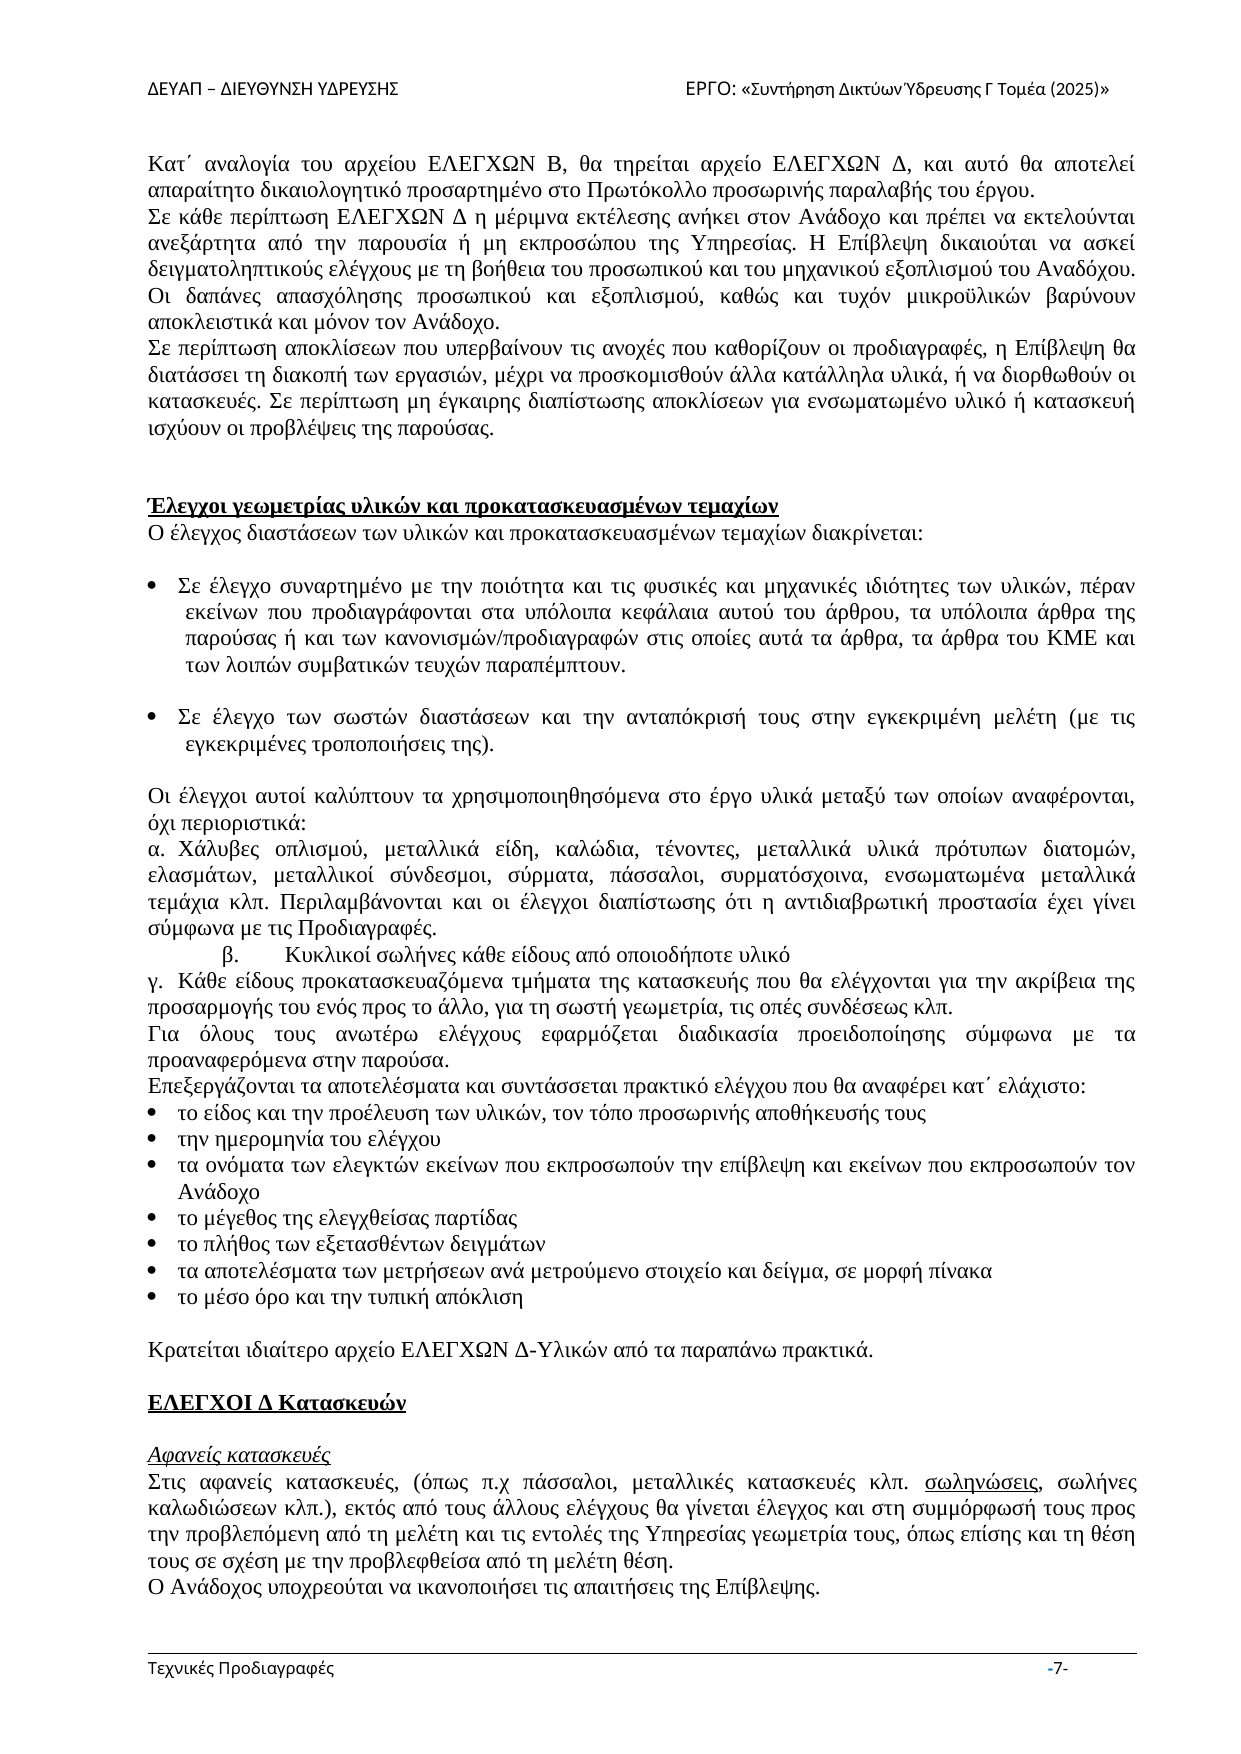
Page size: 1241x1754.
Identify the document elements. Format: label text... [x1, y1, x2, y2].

list το μέσο όρο και την τυπική απόκλιση [148, 1283, 1137, 1309]
list Σε έλεγχο συναρτημένο με την ποιότητα και τις φυσικές και μηχανικές ιδιότητες των υλικών, πέραν εκείνων που προδιαγράφονται στα υπόλοιπα κεφάλαια αυτού του άρθρου, τα υπόλοιπα άρθρα της παρούσας ή και των κανονισμών/προδιαγραφών στις οποίες αυτά τα άρθρα, τα άρθρα του ΚΜΕ και των λοιπών συμβατικών τευχών παραπέμπτουν. [148, 572, 1137, 677]
text Σε περίπτωση αποκλίσεων που υπερβαίνουν τις ανοχές που καθορίζουν οι προδιαγραφές, η Επίβλεψη θα διατάσσει τη διακοπή των εργασιών, μέχρι να προσκομισθούν άλλα κατάλληλα υλικά, ή να διορθωθούν οι κατασκευές. Σε περίπτωση μη έγκαιρης διαπίστωσης αποκλίσεων για ενσωματωμένο υλικό ή κατασκευή ισχύουν οι προβλέψεις της παρούσας. [148, 334, 1137, 440]
list Σε έλεγχο των σωστών διαστάσεων και την ανταπόκρισή τους στην εγκεκριμένη μελέτη (με τις εγκεκριμένες τροποποιήσεις της). [148, 703, 1137, 756]
text γ. Κάθε είδους προκατασκευαζόμενα τμήματα της κατασκευής που θα ελέγχονται για την ακρίβεια της προσαρμογής του ενός προς το άλλο, για τη σωστή γεωμετρία, τις οπές συνδέσεως κλπ. [74, 967, 1137, 1020]
text Ο έλεγχος διαστάσεων των υλικών και προκατασκευασμένων τεμαχίων διακρίνεται: [148, 519, 1137, 545]
text Στις αφανείς κατασκευές, (όπως π.χ πάσσαλοι, μεταλλικές κατασκευές κλπ. σωληνώσεις, σωλήνες καλωδιώσεων κλπ.), εκτός από τους άλλους ελέγχους θα γίνεται έλεγχος και στη συμμόρφωσή τους προς την προβλεπόμενη από τη μελέτη και τις εντολές της Υπηρεσίας γεωμετρία τους, όπως επίσης και τη θέση τους σε σχέση με την προβλεφθείσα από τη μελέτη θέση. [148, 1468, 1137, 1573]
list το μέγεθος της ελεγχθείσας παρτίδας [148, 1204, 1137, 1231]
text Για όλους τους ανωτέρω ελέγχους εφαρμόζεται διαδικασία προειδοποίησης σύμφωνα με τα προαναφερόμενα στην παρούσα. [148, 1020, 1137, 1072]
text Σε κάθε περίπτωση ΕΛΕΓΧΩΝ Δ η μέριμνα εκτέλεσης ανήκει στον Ανάδοχο και πρέπει να εκτελούνται ανεξάρτητα από την παρουσία ή μη εκπροσώπου της Υπηρεσίας. Η Επίβλεψη δικαιούται να ασκεί δειγματοληπτικούς ελέγχους με τη βοήθεια του προσωπικού και του μηχανικού εξοπλισμού του Αναδόχου. Οι δαπάνες απασχόλησης προσωπικού και εξοπλισμού, καθώς και τυχόν μιικροϋλικών βαρύνουν αποκλειστικά και μόνον τον Ανάδοχο. [148, 203, 1137, 334]
text Κατ΄ αναλογία του αρχείου ΕΛΕΓΧΩΝ Β, θα τηρείται αρχείο ΕΛΕΓΧΩΝ Δ, και αυτό θα αποτελεί απαραίτητο δικαιολογητικό προσαρτημένο στο Πρωτόκολλο προσωρινής παραλαβής του έργου. [148, 150, 1137, 203]
text β. Κυκλικοί σωλήνες κάθε είδους από οποιοδήποτε υλικό [148, 941, 1137, 967]
text Οι έλεγχοι αυτοί καλύπτουν τα χρησιμοποιηθησόμενα στο έργο υλικά μεταξύ των οποίων αναφέρονται, όχι περιοριστικά: [148, 782, 1137, 835]
text α. Χάλυβες οπλισμού, μεταλλικά είδη, καλώδια, τένοντες, μεταλλικά υλικά πρότυπων διατομών, ελασμάτων, μεταλλικοί σύνδεσμοι, σύρματα, πάσσαλοι, συρματόσχοινα, ενσωματωμένα μεταλλικά τεμάχια κλπ. Περιλαμβάνονται και οι έλεγχοι διαπίστωσης ότι η αντιδιαβρωτική προστασία έχει γίνει σύμφωνα με τις Προδιαγραφές. [74, 835, 1137, 941]
list το πλήθος των εξετασθέντων δειγμάτων [148, 1231, 1137, 1257]
list Αφανείς κατασκευές [148, 1441, 1137, 1468]
text Επεξεργάζονται τα αποτελέσματα και συντάσσεται πρακτικό ελέγχου που θα αναφέρει κατ΄ ελάχιστο: [148, 1072, 1137, 1099]
list τα ονόματα των ελεγκτών εκείνων που εκπροσωπούν την επίβλεψη και εκείνων που εκπροσωπούν τον Ανάδοχο [148, 1151, 1137, 1204]
text Έλεγχοι γεωμετρίας υλικών και προκατασκευασμένων τεμαχίων [148, 493, 1137, 519]
text ΕΛΕΓΧΟΙ Δ Κατασκευών [148, 1389, 1137, 1415]
list το είδος και την προέλευση των υλικών, τον τόπο προσωρινής αποθήκευσής τους [148, 1099, 1137, 1125]
list Κρατείται ιδιαίτερο αρχείο ΕΛΕΓΧΩΝ Δ-Υλικών από τα παραπάνω πρακτικά. [148, 1336, 1137, 1362]
list τα αποτελέσματα των μετρήσεων ανά μετρούμενο στοιχείο και δείγμα, σε μορφή πίνακα [148, 1257, 1137, 1283]
list την ημερομηνία του ελέγχου [148, 1125, 1137, 1151]
text Ο Ανάδοχος υποχρεούται να ικανοποιήσει τις απαιτήσεις της Επίβλεψης. [148, 1573, 1137, 1599]
